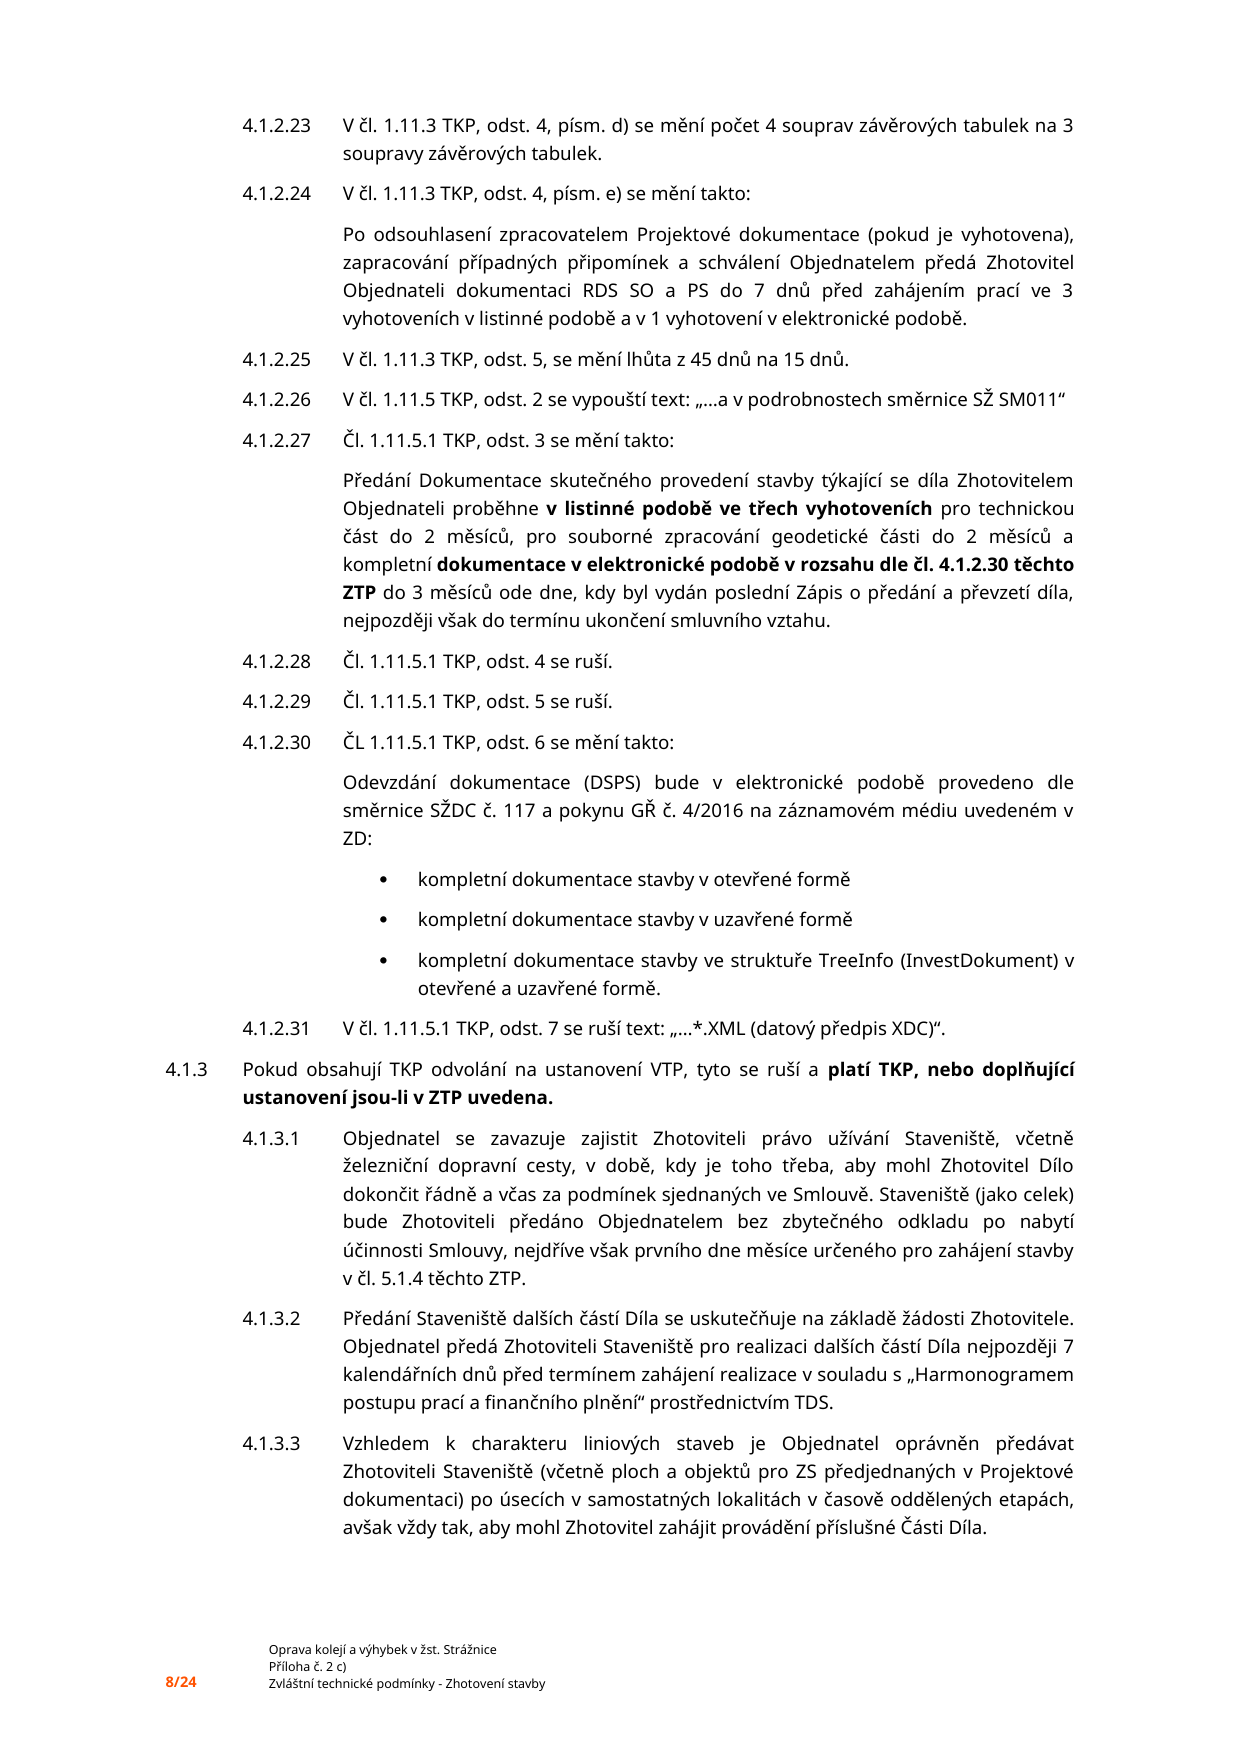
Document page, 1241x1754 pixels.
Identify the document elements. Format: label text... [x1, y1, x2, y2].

text Pokud obsahují TKP odvolání na ustanovení VTP, tyto se ruší a platí TKP, nebo doplňující ustanovení jsou-li v ZTP uvedena. [165, 1056, 1075, 1110]
list Odevzdání dokumentace (DSPS) bude v elektronické podobě provedeno dle směrnice SŽDC č. 117 a pokynu GŘ č. 4/2016 na záznamovém médiu uvedeném v ZD: [343, 769, 1075, 851]
text Předání Staveniště dalších částí Díla se uskutečňuje na základě žádosti Zhotovitele. Objednatel předá Zhotoviteli Staveniště pro realizaci dalších částí Díla nejpozději 7 kalendářních dnů před termínem zahájení realizace v souladu s „Harmonogramem postupu prací a finančního plnění“ prostřednictvím TDS. [242, 1305, 1075, 1415]
text V čl. 1.11.3 TKP, odst. 5, se mění lhůta z 45 dnů na 15 dnů. [242, 346, 1075, 371]
text V čl. 1.11.5 TKP, odst. 2 se vypouští text: „…a v podrobnostech směrnice SŽ SM011“ [242, 386, 1075, 412]
list Předání Dokumentace skutečného provedení stavby týkající se díla Zhotovitelem Objednateli proběhne v listinné podobě ve třech vyhotoveních pro technickou část do 2 měsíců, pro souborné zpracování geodetické části do 2 měsíců a kompletní dokumentace v elektronické podobě v rozsahu dle čl. 4.1.2.30 těchto ZTP do 3 měsíců ode dne, kdy byl vydán poslední Zápis o předání a převzetí díla, nejpozději však do termínu ukončení smluvního vztahu. [343, 467, 1075, 633]
text V čl. 1.11.3 TKP, odst. 4, písm. e) se mění takto: [242, 181, 1075, 206]
text V čl. 1.11.5.1 TKP, odst. 7 se ruší text: „…*.XML (datový předpis XDC)“. [242, 1016, 1075, 1041]
text Vzhledem k charakteru liniových staveb je Objednatel oprávněn předávat Zhotoviteli Staveniště (včetně ploch a objektů pro ZS předjednaných v Projektové dokumentaci) po úsecích v samostatných lokalitách v časově oddělených etapách, avšak vždy tak, aby mohl Zhotovitel zahájit provádění příslušné Části Díla. [242, 1430, 1075, 1539]
text Čl. 1.11.5.1 TKP, odst. 5 se ruší. [242, 688, 1075, 714]
text Čl. 1.11.5.1 TKP, odst. 3 se mění takto: [242, 427, 1075, 452]
text V čl. 1.11.3 TKP, odst. 4, písm. d) se mění počet 4 souprav závěrových tabulek na 3 soupravy závěrových tabulek. [242, 112, 1075, 166]
list Po odsouhlasení zpracovatelem Projektové dokumentace (pokud je vyhotovena), zapracování případných připomínek a schválení Objednatelem předá Zhotovitel Objednateli dokumentaci RDS SO a PS do 7 dnů před zahájením prací ve 3 vyhotoveních v listinné podobě a v 1 vyhotovení v elektronické podobě. [343, 221, 1075, 331]
text Čl. 1.11.5.1 TKP, odst. 4 se ruší. [242, 648, 1075, 673]
list kompletní dokumentace stavby ve struktuře TreeInfo (InvestDokument) v otevřené a uzavřené formě. [380, 947, 1075, 1001]
list kompletní dokumentace stavby v otevřené formě [380, 866, 1075, 892]
text ČL 1.11.5.1 TKP, odst. 6 se mění takto: [242, 729, 1075, 754]
list kompletní dokumentace stavby v uzavřené formě [380, 907, 1075, 932]
text Objednatel se zavazuje zajistit Zhotoviteli právo užívání Staveniště, včetně železniční dopravní cesty, v době, kdy je toho třeba, aby mohl Zhotovitel Dílo dokončit řádně a včas za podmínek sjednaných ve Smlouvě. Staveniště (jako celek) bude Zhotoviteli předáno Objednatelem bez zbytečného odkladu po nabytí účinnosti Smlouvy, nejdříve však prvního dne měsíce určeného pro zahájení stavby v čl. 5.1.4 těchto ZTP. [242, 1125, 1075, 1290]
